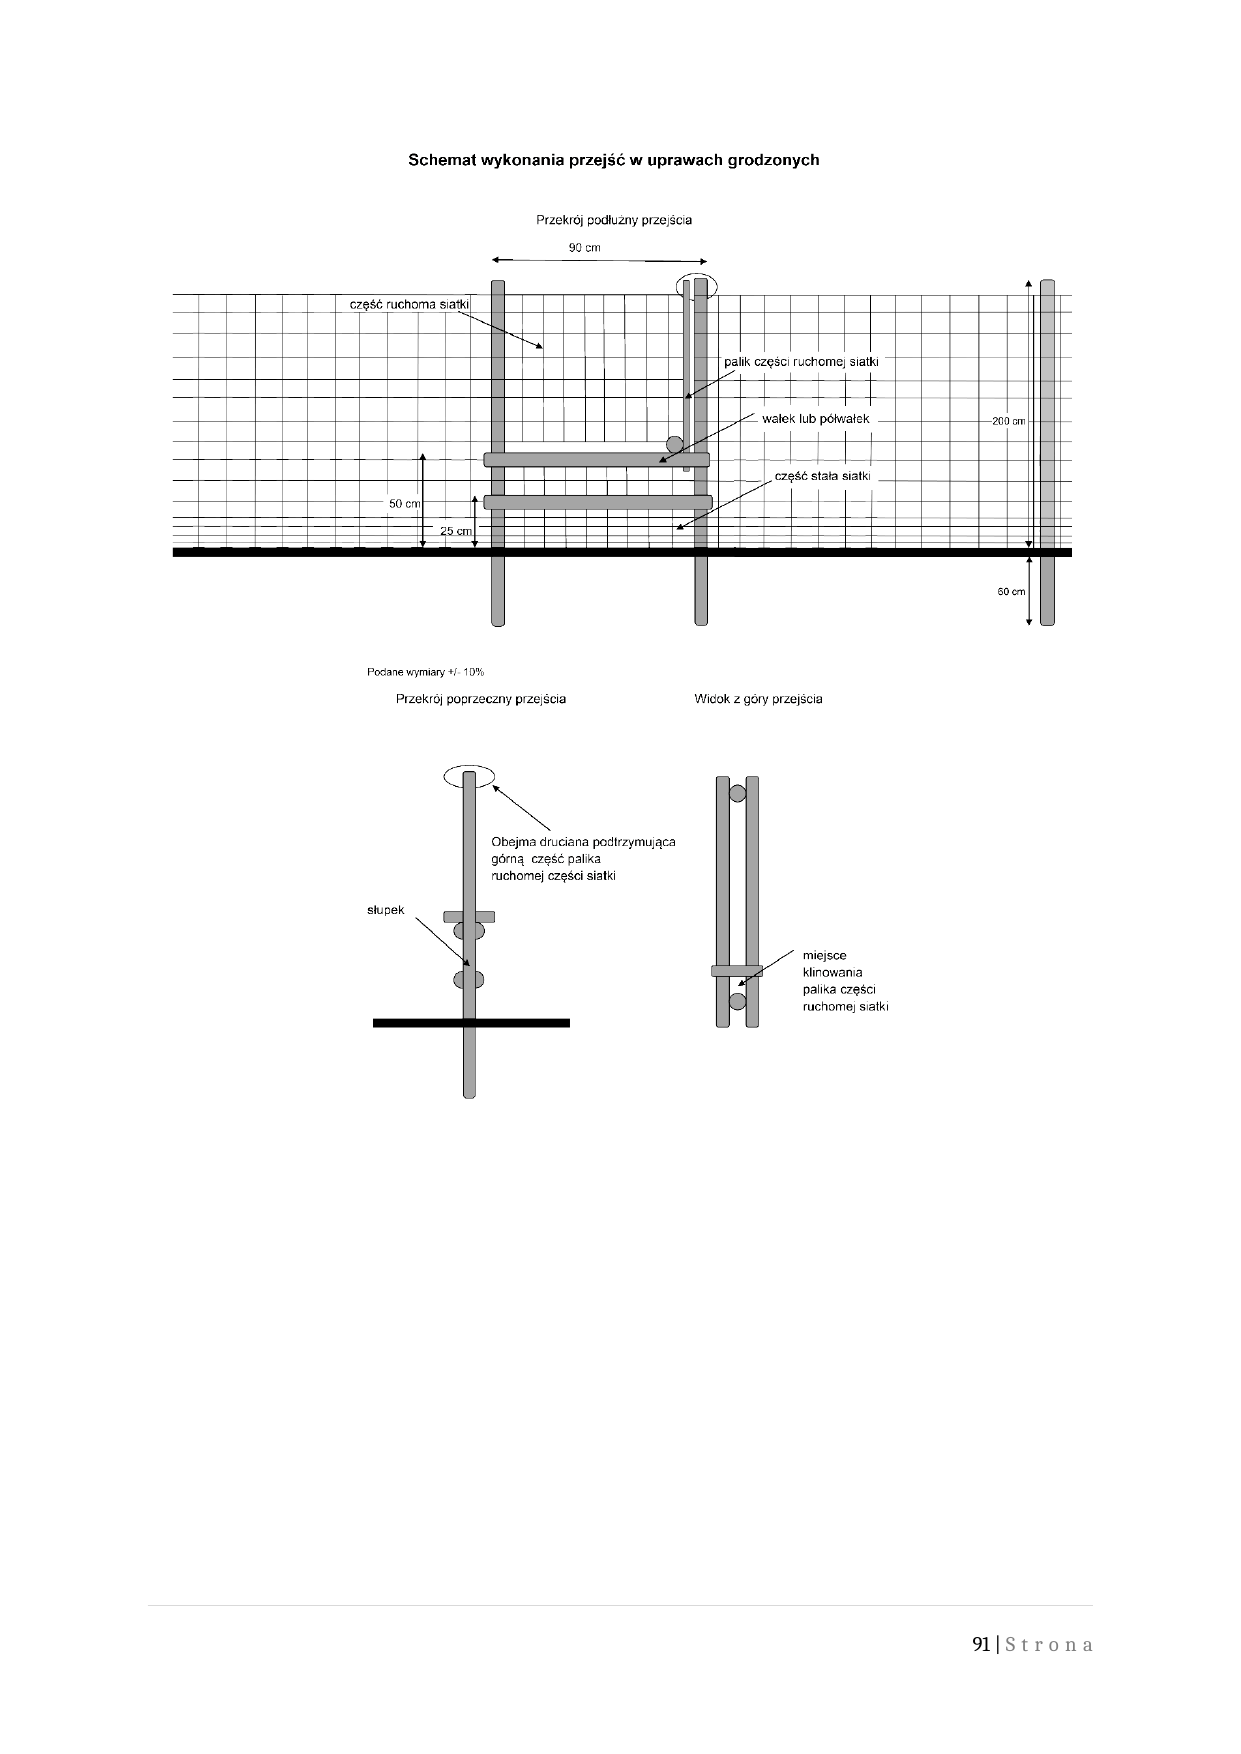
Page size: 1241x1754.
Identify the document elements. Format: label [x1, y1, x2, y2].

picture [147, 147, 1093, 1120]
